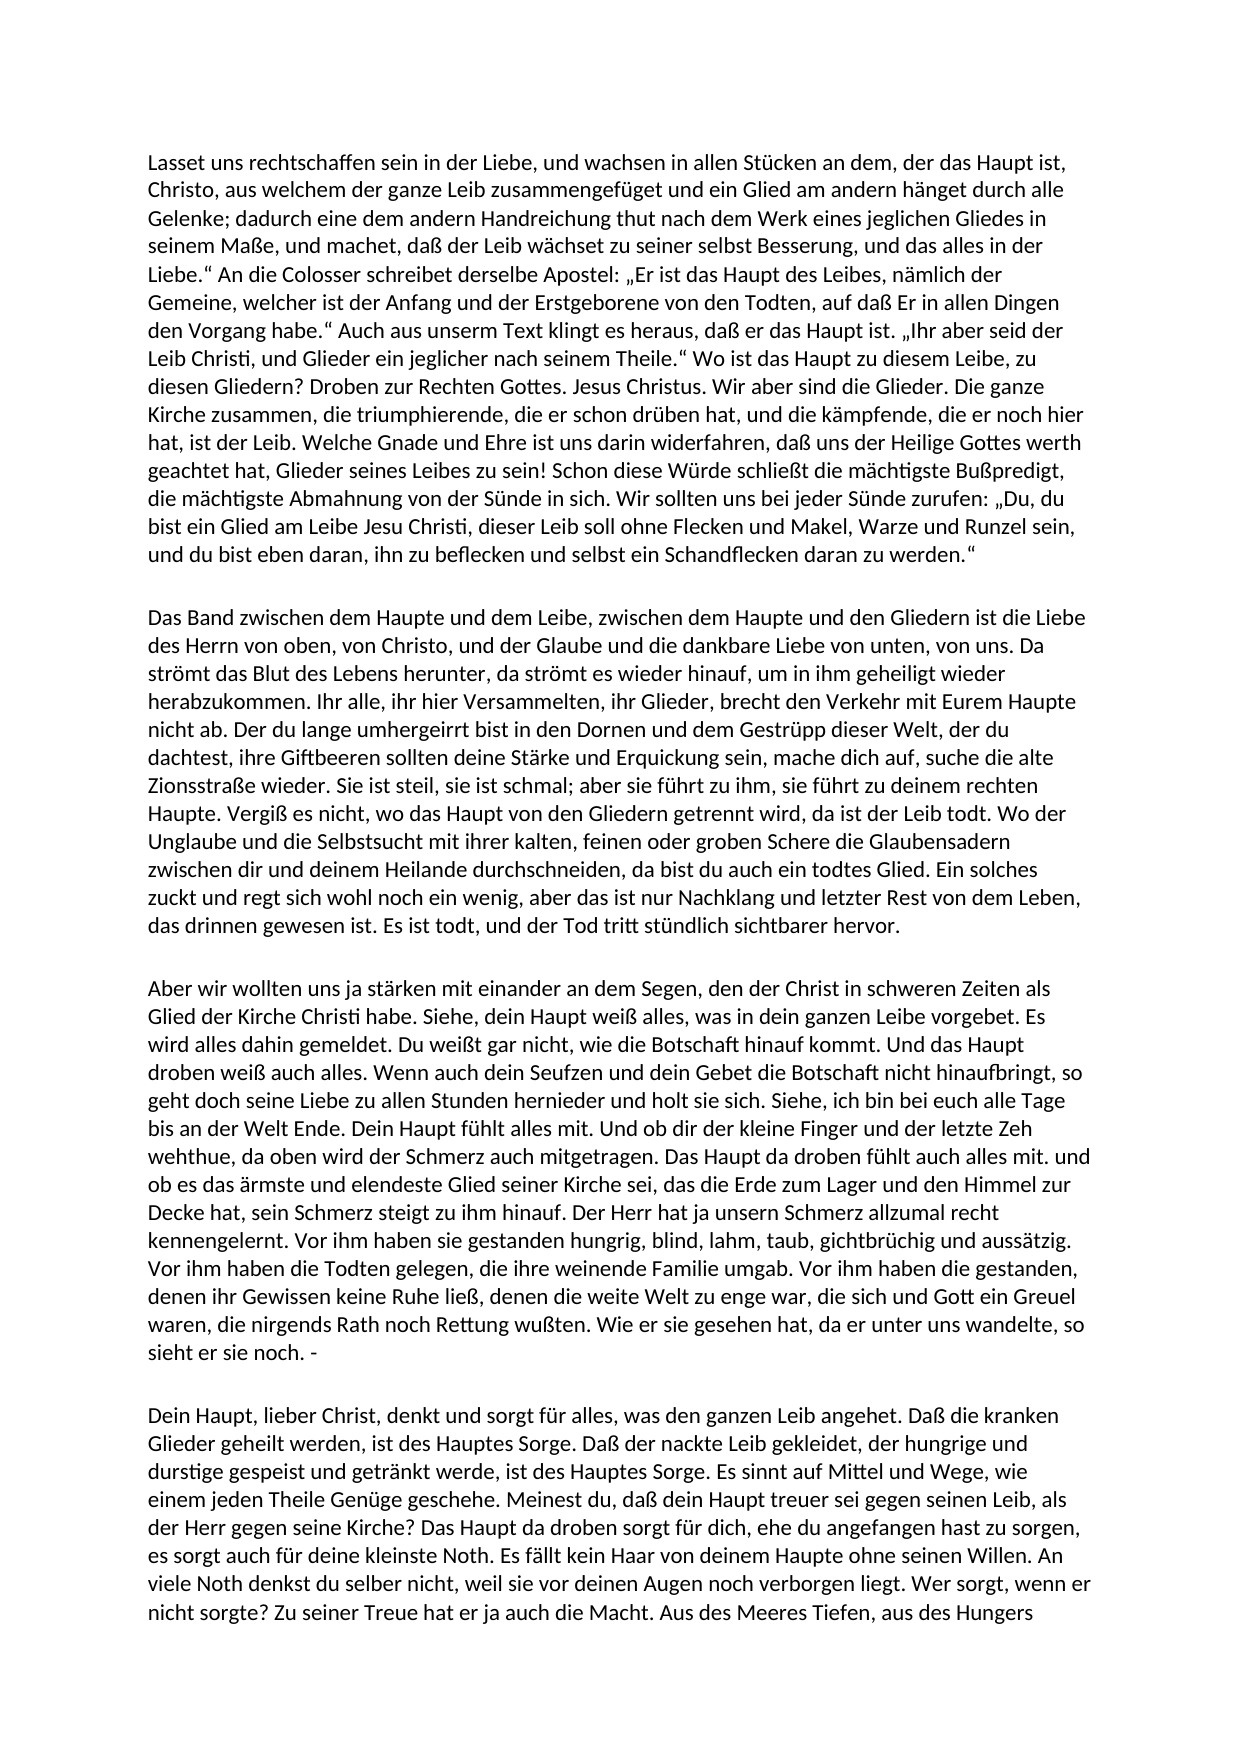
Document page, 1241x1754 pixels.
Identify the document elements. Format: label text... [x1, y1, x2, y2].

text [148, 1401, 1093, 1626]
text Aber wir wollten uns ja stärken mit einander an dem Segen, den der Christ in schweren Zeiten als Glied der Kirche Christi habe. Siehe, dein Haupt weiß alles, was in dein ganzen Leibe vorgebet. Es wird alles dahin gemeldet. Du weißt gar nicht, wie die Botschaft hinauf kommt. Und das Haupt droben weiß auch alles. Wenn auch dein Seufzen und dein Gebet die Botschaft nicht hinaufbringt, so geht doch seine Liebe zu allen Stunden hernieder und holt sie sich. Siehe, ich bin bei euch alle Tage bis an der Welt Ende. Dein Haupt fühlt alles mit. Und ob dir der kleine Finger und der letzte Zeh wehthue, da oben wird der Schmerz auch mitgetragen. Das Haupt da droben fühlt auch alles mit. und ob es das ärmste und elendeste Glied seiner Kirche sei, das die Erde zum Lager und den Himmel zur Decke hat, sein Schmerz steigt zu ihm hinauf. Der Herr hat ja unsern Schmerz allzumal recht kennengelernt. Vor ihm haben sie gestanden hungrig, blind, lahm, taub, gichtbrüchig und aussätzig. Vor ihm haben die Todten gelegen, die ihre weinende Familie umgab. Vor ihm haben die gestanden, denen ihr Gewissen keine Ruhe ließ, denen die weite Welt zu enge war, die sich und Gott ein Greuel waren, die nirgends Rath noch Rettung wußten. Wie er sie gesehen hat, da er unter uns wandelte, so sieht er sie noch. - [148, 974, 1093, 1366]
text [148, 148, 1093, 568]
text Das Band zwischen dem Haupte und dem Leibe, zwischen dem Haupte und den Gliedern ist die Liebe des Herrn von oben, von Christo, und der Glaube und die dankbare Liebe von unten, von uns. Da strömt das Blut des Lebens herunter, da strömt es wieder hinauf, um in ihm geheiligt wieder herabzukommen. Ihr alle, ihr hier Versammelten, ihr Glieder, brecht den Verkehr mit Eurem Haupte nicht ab. Der du lange umhergeirrt bist in den Dornen und dem Gestrüpp dieser Welt, der du dachtest, ihre Giftbeeren sollten deine Stärke und Erquickung sein, mache dich auf, suche die alte Zionsstraße wieder. Sie ist steil, sie ist schmal; aber sie führt zu ihm, sie führt zu deinem rechten Haupte. Vergiß es nicht, wo das Haupt von den Gliedern getrennt wird, da ist der Leib todt. Wo der Unglaube und die Selbstsucht mit ihrer kalten, feinen oder groben Schere die Glaubensadern zwischen dir und deinem Heilande durchschneiden, da bist du auch ein todtes Glied. Ein solches zuckt und regt sich wohl noch ein wenig, aber das ist nur Nachklang und letzter Rest von dem Leben, das drinnen gewesen ist. Es ist todt, und der Tod tritt stündlich sichtbarer hervor. [148, 603, 1093, 939]
